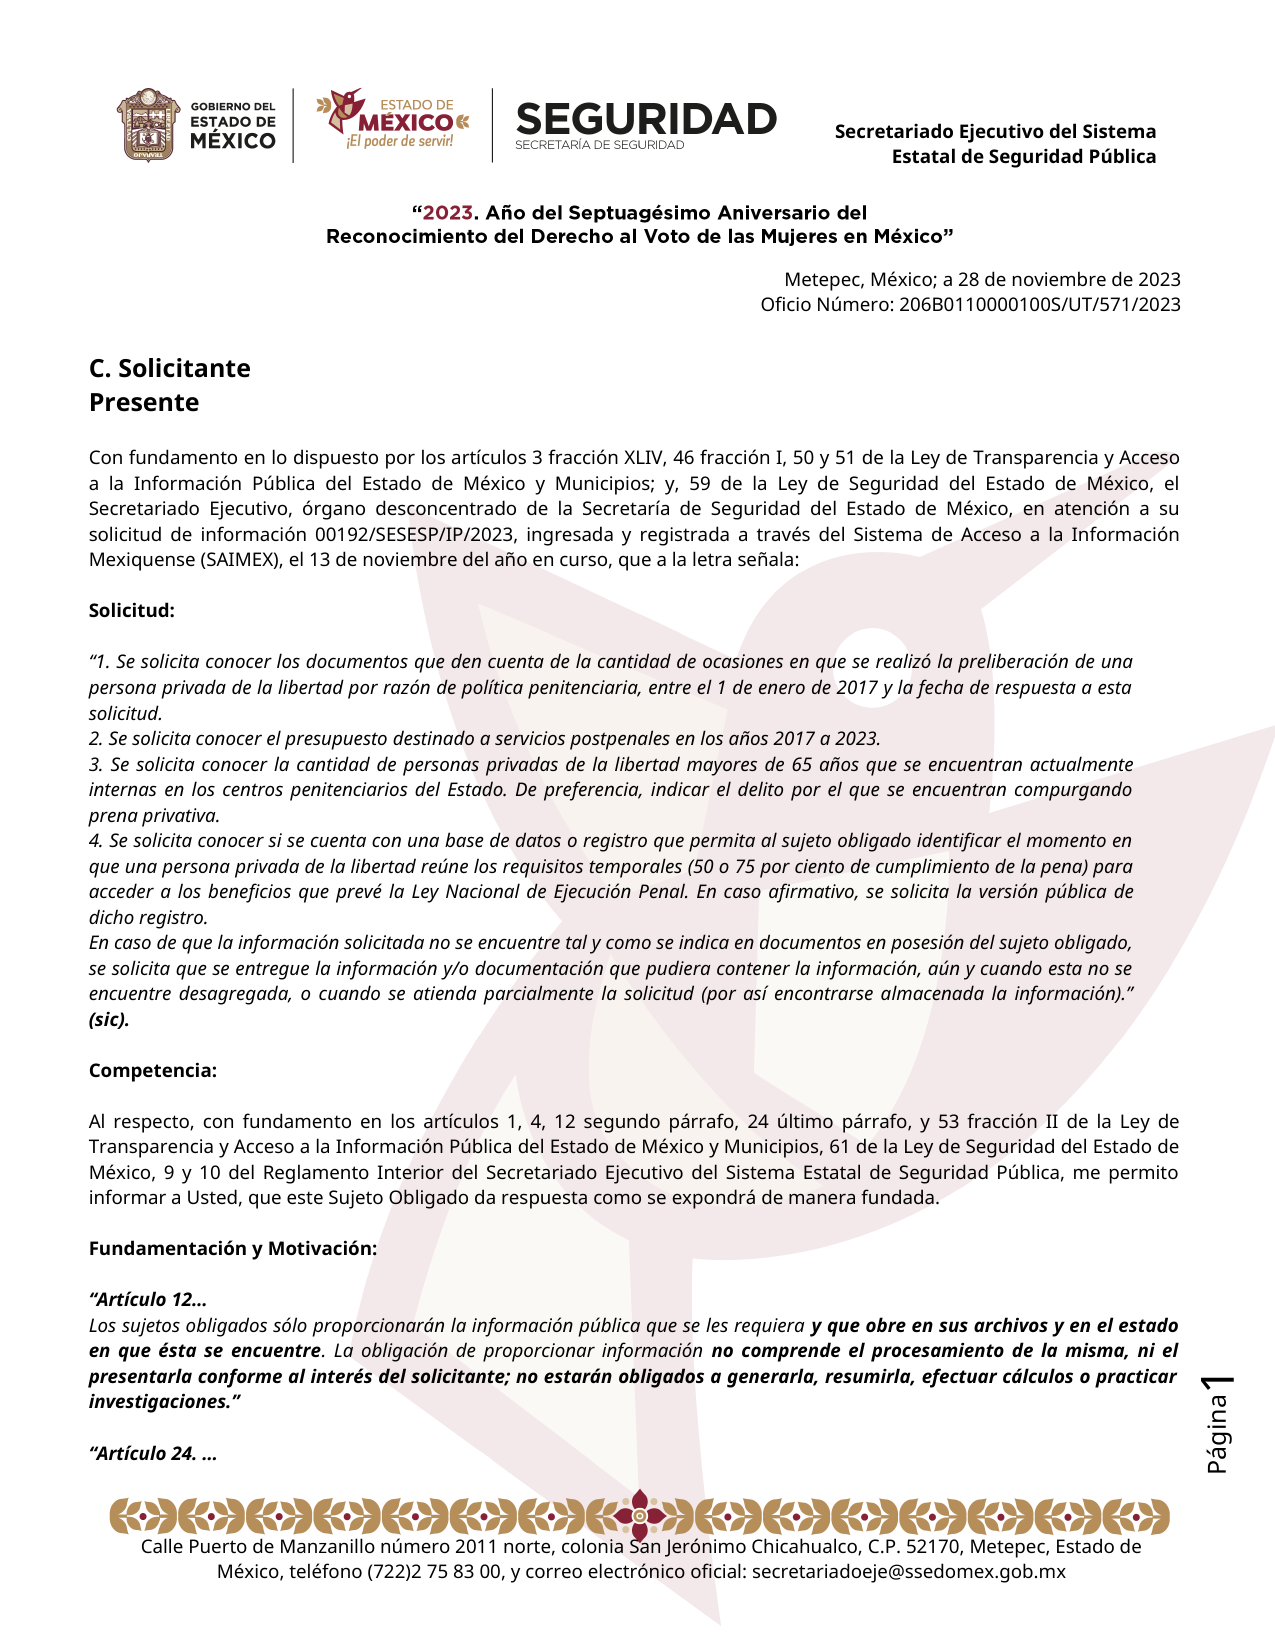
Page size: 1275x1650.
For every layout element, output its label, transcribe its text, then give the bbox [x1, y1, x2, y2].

text Al respecto, con fundamento en los artículos 1, 4, 12 segundo párrafo, 24 último párrafo, y 53 fracción II de la Ley de Transparencia y Acceso a la Información Pública del Estado de México y Municipios, 61 de la Ley de Seguridad del Estado de México, 9 y 10 del Reglamento Interior del Secretariado Ejecutivo del Sistema Estatal de Seguridad Pública, me permito informar a Usted, que este Sujeto Obligado da respuesta como se expondrá de manera fundada. [88, 1108, 1181, 1210]
text Metepec, México; a 28 de noviembre de 2023 [88, 266, 1181, 291]
text Con fundamento en lo dispuesto por los artículos 3 fracción XLIV, 46 fracción I, 50 y 51 de la Ley de Transparencia y Acceso a la Información Pública del Estado de México y Municipios; y, 59 de la Ley de Seguridad del Estado de México, el Secretariado Ejecutivo, órgano desconcentrado de la Secretaría de Seguridad del Estado de México, en atención a su solicitud de información 00192/SESESP/IP/2023, ingresada y registrada a través del Sistema de Acceso a la Información Mexiquense (SAIMEX), el 13 de noviembre del año en curso, que a la letra señala: [88, 444, 1181, 572]
text Oficio Número: 206B0110000100S/UT/571/2023 [88, 291, 1181, 317]
text Competencia: [88, 1057, 1181, 1083]
text “1. Se solicita conocer los documentos que den cuenta de la cantidad de ocasiones en que se realizó la preliberación de una persona privada de la libertad por razón de política penitenciaria, entre el 1 de enero de 2017 y la fecha de respuesta a esta solicitud. [88, 649, 1137, 725]
text Solicitud: [88, 598, 1181, 623]
text Presente [88, 385, 1181, 419]
picture [0, 0, 1275, 1626]
text 4. Se solicita conocer si se cuenta con una base de datos o registro que permita al sujeto obligado identificar el momento en que una persona privada de la libertad reúne los requisitos temporales (50 o 75 por ciento de cumplimiento de la pena) para acceder a los beneficios que prevé la Ley Nacional de Ejecución Penal. En caso afirmativo, se solicita la versión pública de dicho registro. [88, 827, 1137, 929]
text Los sujetos obligados sólo proporcionarán la información pública que se les requiera y que obre en sus archivos y en el estado en que ésta se encuentre. La obligación de proporcionar información no comprende el procesamiento de la misma, ni el presentarla conforme al interés del solicitante; no estarán obligados a generarla, resumirla, efectuar cálculos o practicar investigaciones.” [88, 1312, 1181, 1414]
text En caso de que la información solicitada no se encuentre tal y como se indica en documentos en posesión del sujeto obligado, se solicita que se entregue la información y/o documentación que pudiera contener la información, aún y cuando esta no se encuentre desagregada, o cuando se atienda parcialmente la solicitud (por así encontrarse almacenada la información).” (sic). [88, 929, 1137, 1032]
text “Artículo 12… [88, 1287, 1181, 1312]
text Fundamentación y Motivación: [88, 1236, 1181, 1261]
text “Artículo 24. … [88, 1440, 1181, 1465]
text 3. Se solicita conocer la cantidad de personas privadas de la libertad mayores de 65 años que se encuentran actualmente internas en los centros penitenciarios del Estado. De preferencia, indicar el delito por el que se encuentran compurgando prena privativa. [88, 751, 1137, 827]
text C. Solicitante [88, 351, 1181, 385]
text 2. Se solicita conocer el presupuesto destinado a servicios postpenales en los años 2017 a 2023. [88, 725, 1137, 751]
